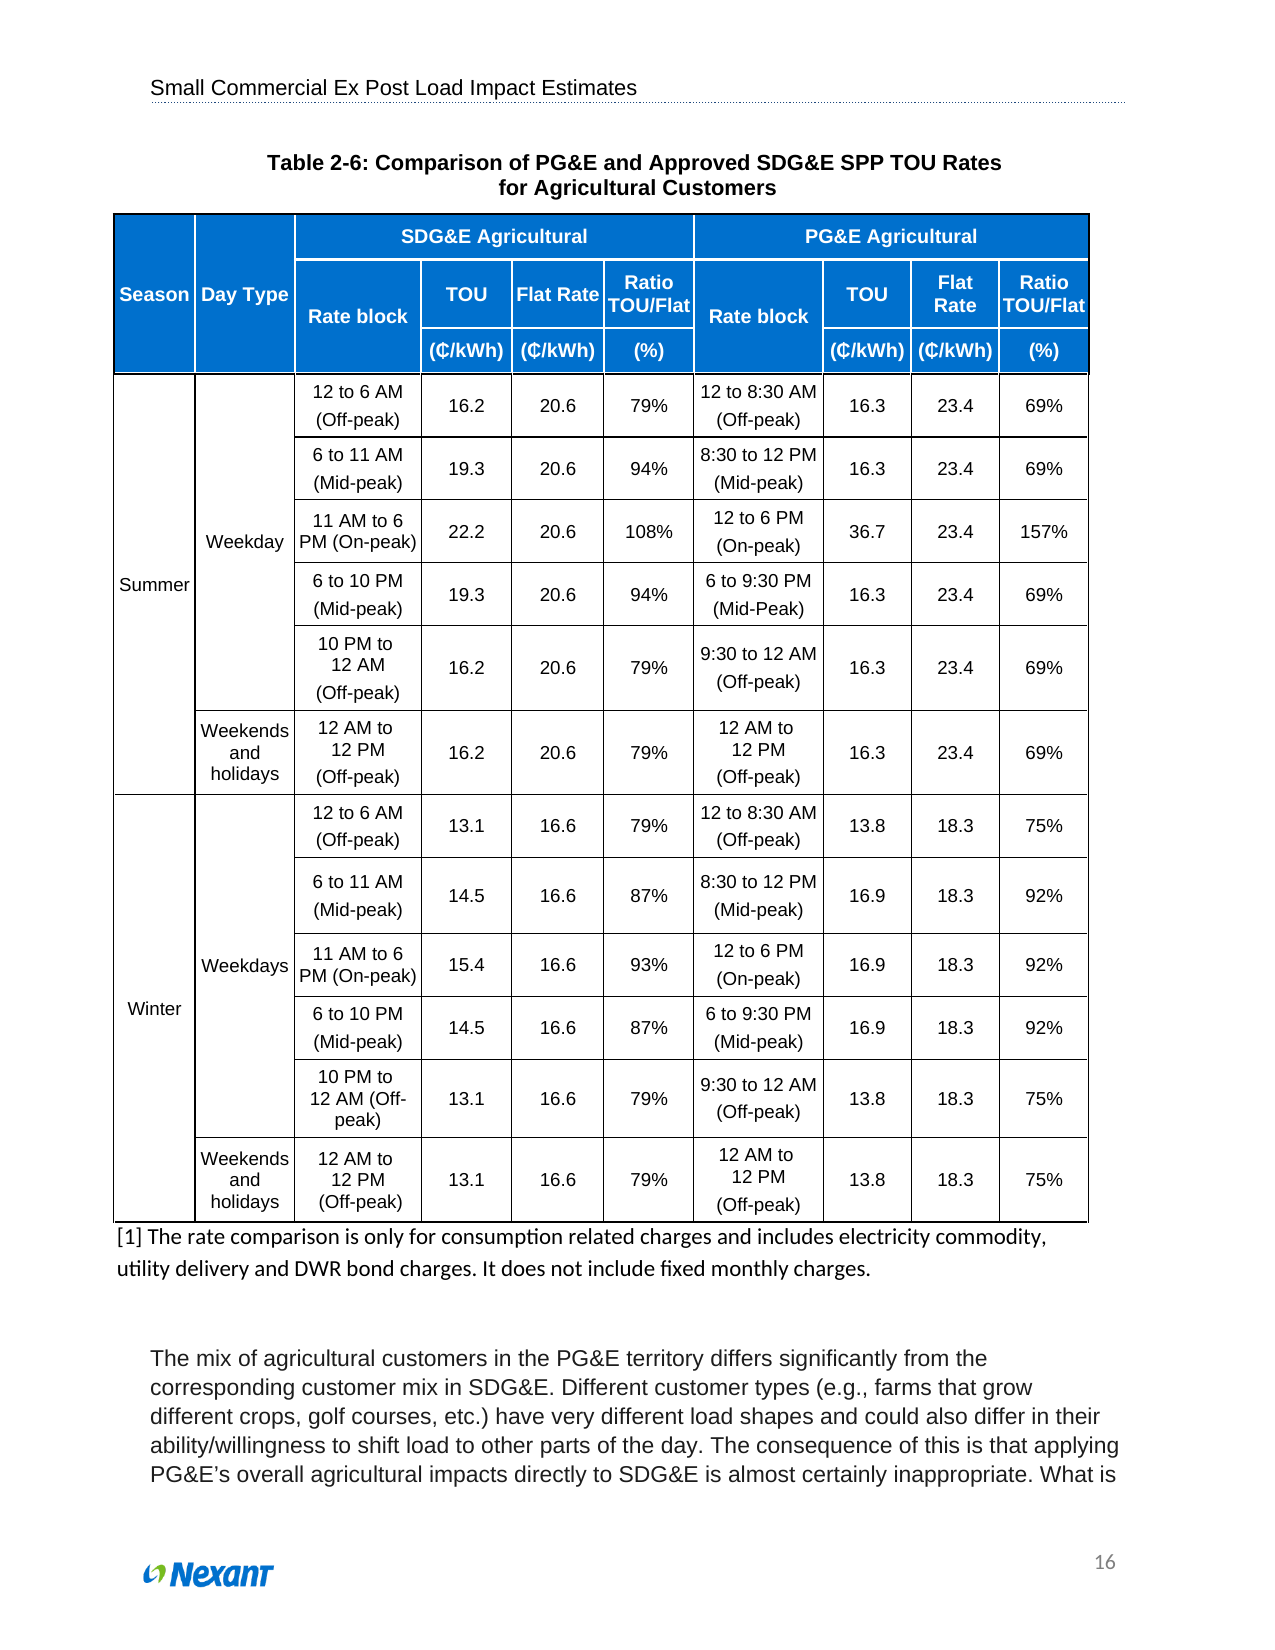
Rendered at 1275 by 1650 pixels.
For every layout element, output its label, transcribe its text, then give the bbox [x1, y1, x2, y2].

table_cell 79% [604, 375, 693, 436]
table_cell 8:30 to 12 PM (Mid-peak) [694, 438, 823, 499]
table_cell 87% [604, 858, 693, 933]
table_cell 75% [1000, 1137, 1088, 1221]
table_cell Rate block [695, 261, 822, 372]
table_cell 13.8 [824, 795, 911, 857]
table_cell 16.6 [512, 934, 603, 996]
table_cell 12 to 8:30 AM (Off-peak) [694, 375, 823, 436]
table_cell 12 to 6 AM (Off-peak) [295, 375, 421, 436]
table_cell 15.4 [422, 934, 511, 996]
table_cell 69% [1000, 436, 1088, 499]
table_cell 16.9 [824, 934, 911, 996]
table_cell 14.5 [422, 858, 511, 933]
table_cell (₵/kWh) [912, 329, 998, 372]
table_cell 16.2 [422, 375, 511, 436]
table_cell 16.6 [512, 1060, 603, 1137]
table_cell 16.3 [824, 563, 911, 625]
table_cell 36.7 [824, 500, 911, 562]
table_cell 16.6 [512, 795, 603, 857]
table_cell 9:30 to 12 AM (Off-peak) [694, 1060, 823, 1137]
table_cell TOU [422, 261, 511, 327]
table_cell 12 to 6 PM (On-peak) [694, 934, 823, 996]
table_cell 9:30 to 12 AM (Off-peak) [694, 626, 823, 710]
table_cell 18.3 [912, 1138, 999, 1221]
table_cell TOU [824, 261, 910, 327]
table_cell 18.3 [912, 934, 999, 996]
table_cell 6 to 9:30 PM (Mid-Peak) [694, 563, 823, 625]
table_cell 79% [604, 626, 693, 710]
table_cell 12 AM to 12 PM (Off-peak) [295, 1138, 421, 1221]
text Table 2-6: Comparison of PG&E and Approved SDG&E SPP TOU Rates for Agricultural Customers [150, 150, 1125, 200]
table_cell 79% [604, 795, 693, 857]
table_cell 11 AM to 6 PM (On-peak) [295, 934, 421, 996]
table_header PG&E Agricultural [695, 215, 1088, 258]
table_cell 10 PM to 12 AM (Off-peak) [295, 626, 421, 710]
table_cell 23.4 [912, 375, 999, 436]
table_cell 13.8 [824, 1138, 911, 1221]
table_cell Summer [114, 375, 194, 794]
table_cell 23.4 [912, 500, 999, 562]
table_cell 75% [1000, 794, 1088, 857]
table_cell Winter [114, 794, 194, 1221]
table_cell 92% [1000, 996, 1088, 1059]
table_cell 12 to 6 PM (On-peak) [694, 500, 823, 562]
table_cell 13.1 [422, 1138, 511, 1221]
table_cell 16.3 [824, 375, 911, 436]
picture [124, 1543, 293, 1605]
table_cell 16.9 [824, 997, 911, 1059]
table_cell 16.2 [422, 626, 511, 710]
table_cell 157% [1000, 499, 1088, 562]
table_cell 6 to 10 PM (Mid-peak) [295, 997, 421, 1059]
table_cell 79% [604, 711, 693, 794]
table_cell Weekday [196, 375, 294, 710]
table_cell 20.6 [512, 626, 603, 710]
table_cell 20.6 [512, 438, 603, 499]
table_cell 93% [604, 934, 693, 996]
table_cell 11 AM to 6 PM (On-peak) [295, 500, 421, 562]
table_cell 16.3 [824, 438, 911, 499]
table_cell [1] The rate comparison is only for consumption related charges and includes electricity commodity, utility delivery and DWR bond charges. It does not include fixed monthly charges. [114, 1221, 1089, 1307]
table_cell 69% [1000, 710, 1088, 794]
table_cell 19.3 [422, 438, 511, 499]
table_cell Weekdays [196, 795, 294, 1137]
table_header SDG&E Agricultural [296, 215, 693, 258]
table_cell 20.6 [512, 711, 603, 794]
table_cell (%) [1000, 329, 1088, 372]
table_cell Ratio TOU/Flat [1000, 261, 1088, 327]
table_cell 87% [604, 997, 693, 1059]
table_cell 94% [604, 563, 693, 625]
table_cell 23.4 [912, 438, 999, 499]
table_cell Rate block [296, 261, 420, 372]
table_cell (%) [605, 329, 693, 372]
table_cell 12 AM to 12 PM (Off-peak) [694, 711, 823, 794]
table_cell 12 AM to 12 PM (Off-peak) [295, 711, 421, 794]
table_cell 13.8 [824, 1060, 911, 1137]
table_cell 69% [1000, 562, 1088, 625]
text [150, 1345, 1125, 1487]
table_cell 18.3 [912, 795, 999, 857]
table_header Day Type [196, 215, 294, 372]
table_cell 12 AM to 12 PM (Off-peak) [694, 1138, 823, 1221]
table_cell 12 to 6 AM (Off-peak) [295, 795, 421, 857]
table_cell 92% [1000, 933, 1088, 996]
table_cell 12 to 8:30 AM (Off-peak) [694, 795, 823, 857]
table_cell 10 PM to 12 AM (Off-peak) [295, 1060, 421, 1137]
table_cell 108% [604, 500, 693, 562]
table_cell 20.6 [512, 500, 603, 562]
table_cell (₵/kWh) [513, 329, 603, 372]
table_cell 18.3 [912, 1060, 999, 1137]
table_cell 79% [604, 1138, 693, 1221]
table_cell 16.6 [512, 997, 603, 1059]
table_cell 23.4 [912, 563, 999, 625]
table_cell 6 to 11 AM (Mid-peak) [295, 858, 421, 933]
table_cell 6 to 11 AM (Mid-peak) [295, 438, 421, 499]
table_cell 69% [1000, 625, 1088, 710]
table_cell 16.3 [824, 711, 911, 794]
table_cell 6 to 9:30 PM (Mid-peak) [694, 997, 823, 1059]
table_cell Flat Rate [513, 261, 603, 327]
table_cell 16.2 [422, 711, 511, 794]
table_cell 13.1 [422, 795, 511, 857]
table_cell Weekends and holidays [196, 711, 294, 794]
table_cell 23.4 [912, 711, 999, 794]
table_cell 79% [604, 1060, 693, 1137]
table_cell 75% [1000, 1059, 1088, 1137]
table_cell 14.5 [422, 997, 511, 1059]
table_cell (₵/kWh) [824, 329, 910, 372]
table_cell 18.3 [912, 858, 999, 933]
table_cell 20.6 [512, 375, 603, 436]
table_cell Ratio TOU/Flat [605, 261, 693, 327]
table_cell 19.3 [422, 563, 511, 625]
table_cell 16.6 [512, 1138, 603, 1221]
table_cell 18.3 [912, 997, 999, 1059]
table_cell 6 to 10 PM (Mid-peak) [295, 563, 421, 625]
table_cell 22.2 [422, 500, 511, 562]
table_cell (₵/kWh) [422, 329, 511, 372]
table_cell 16.9 [824, 858, 911, 933]
table_header Season [115, 215, 194, 372]
table_cell 8:30 to 12 PM (Mid-peak) [694, 858, 823, 933]
table_cell 13.1 [422, 1060, 511, 1137]
table_cell 23.4 [912, 626, 999, 710]
table_cell 16.6 [512, 858, 603, 933]
table_cell 16.3 [824, 626, 911, 710]
table_cell Flat Rate [912, 261, 998, 327]
table_cell 20.6 [512, 563, 603, 625]
table_cell 94% [604, 438, 693, 499]
table_cell Weekends and holidays [196, 1138, 294, 1221]
table_cell 92% [1000, 857, 1088, 933]
table_cell 69% [1000, 373, 1088, 436]
